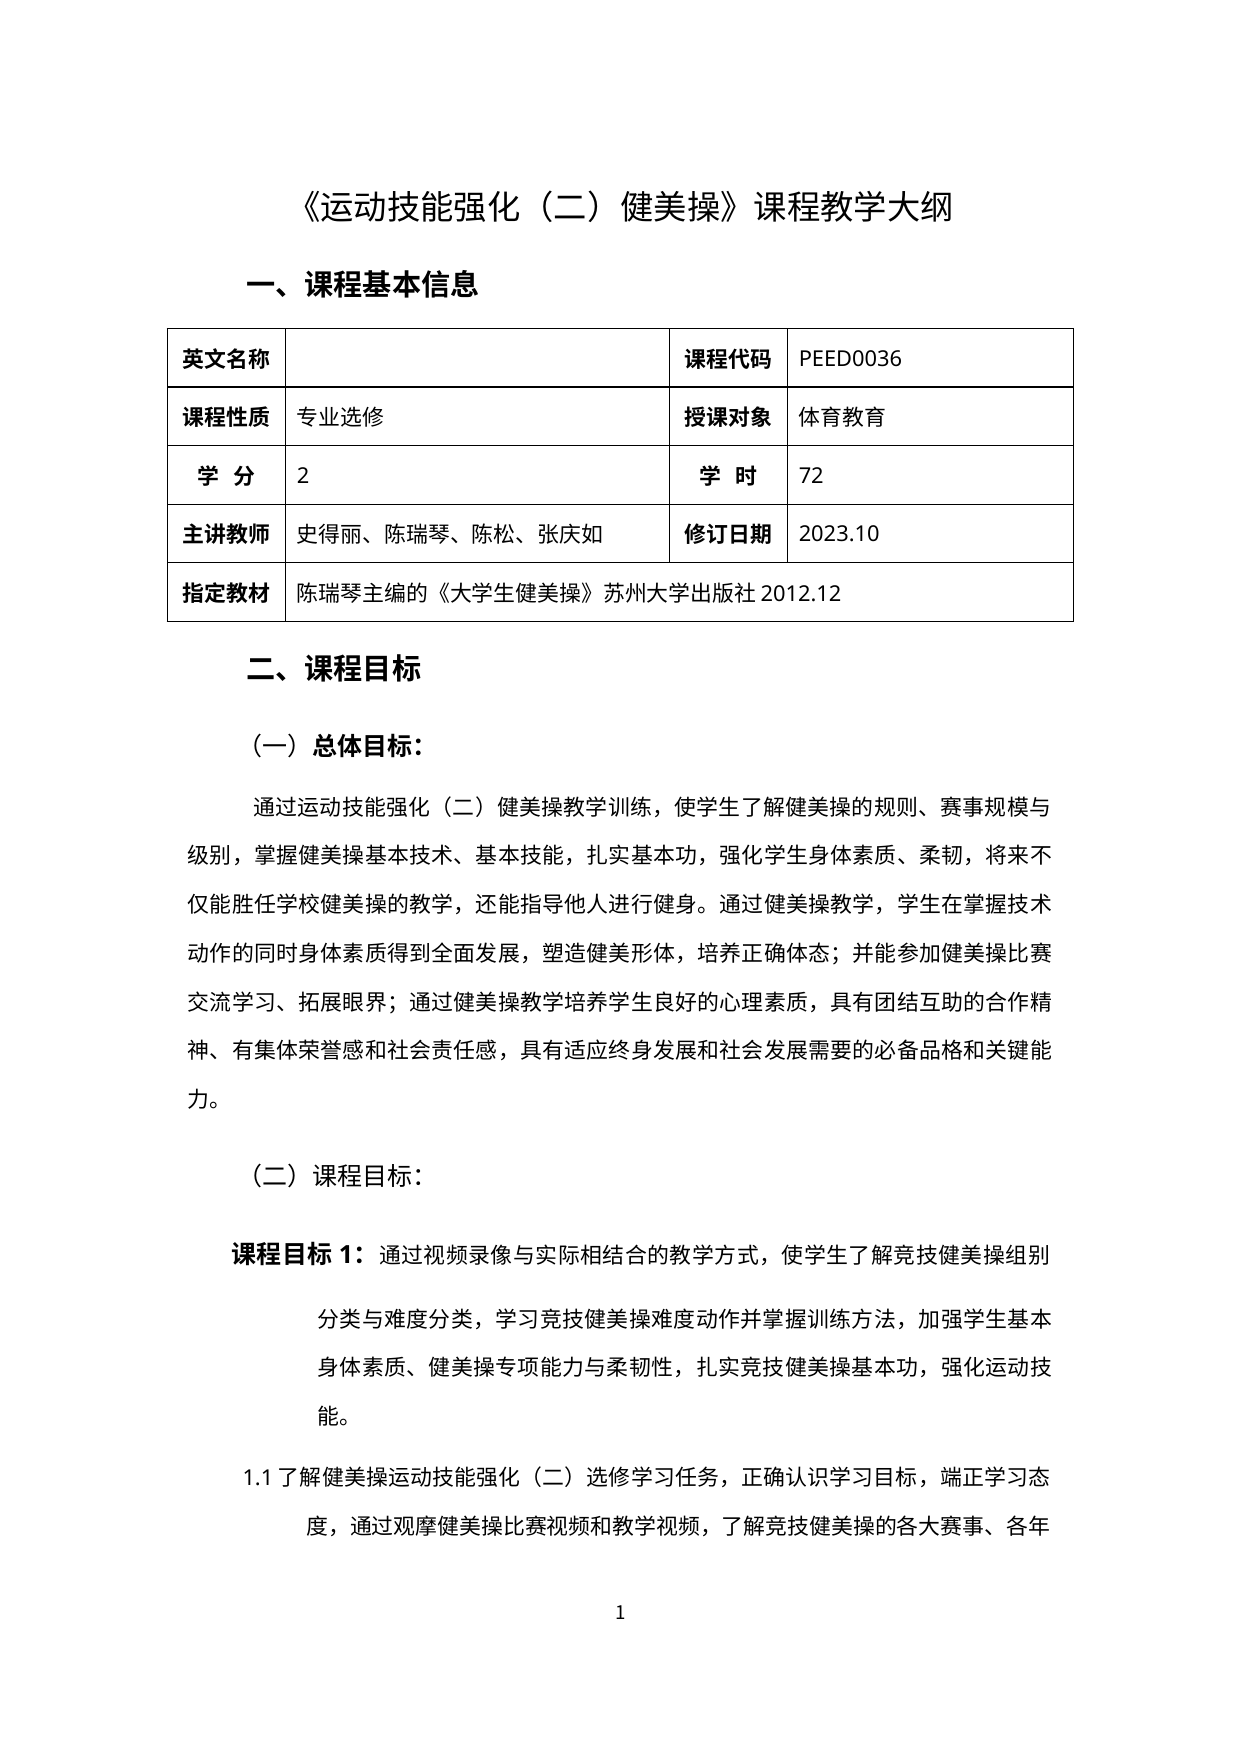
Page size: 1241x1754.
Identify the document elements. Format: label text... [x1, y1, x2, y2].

table_cell 课程性质 [168, 388, 285, 445]
table_cell 修订日期 [670, 505, 787, 562]
table_cell 主讲教师 [168, 505, 285, 562]
table_header [286, 329, 669, 386]
text 课程目标1：通过视频录像与实际相结合的教学方式，使学生了解竞技健美操组别分类与难度分类，学习竞技健美操难度动作并掌握训练方法，加强学生基本身体素质、健美操专项能力与柔韧性，扎实竞技健美操基本功，强化运动技能。 [231, 1220, 1053, 1431]
table_header PEED0036 [788, 329, 1073, 386]
text 《运动技能强化（二）健美操》课程教学大纲 [187, 173, 1053, 238]
table_cell 2 [286, 446, 669, 503]
text 一、课程基本信息 [187, 250, 1053, 315]
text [242, 1459, 1053, 1541]
text 二、课程目标 [187, 634, 1053, 699]
table_cell 学 分 [168, 446, 285, 503]
table_cell 专业选修 [286, 388, 669, 445]
table_cell 学 时 [670, 446, 787, 503]
table_cell 陈瑞琴主编的《大学生健美操》苏州大学出版社2012.12 [286, 563, 1073, 621]
table_cell 2023.10 [788, 505, 1073, 562]
text 通过运动技能强化（二）健美操教学训练，使学生了解健美操的规则、赛事规模与级别，掌握健美操基本技术、基本技能，扎实基本功，强化学生身体素质、柔韧，将来不仅能胜任学校健美操的教学，还能指导他人进行健身。通过健美操教学，学生在掌握技术动作的同时身体素质得到全面发展，塑造健美形体，培养正确体态；并能参加健美操比赛，交流学习、拓展眼界；通过健美操教学培养学生良好的心理素质，具有团结互助的合作精神、有集体荣誉感和社会责任感，具有适应终身发展和社会发展需要的必备品格和关键能力。 [187, 789, 1053, 1114]
text （二）课程目标： [187, 1142, 1053, 1207]
table_cell 72 [788, 446, 1073, 503]
table_cell 体育教育 [788, 388, 1073, 445]
text （一）总体目标： [187, 712, 1053, 777]
table_header 课程代码 [670, 329, 787, 386]
table_header 英文名称 [168, 329, 285, 386]
table_cell 授课对象 [670, 388, 787, 445]
table_cell 史得丽、陈瑞琴、陈松、张庆如 [286, 505, 669, 562]
table_cell 指定教材 [168, 563, 285, 621]
